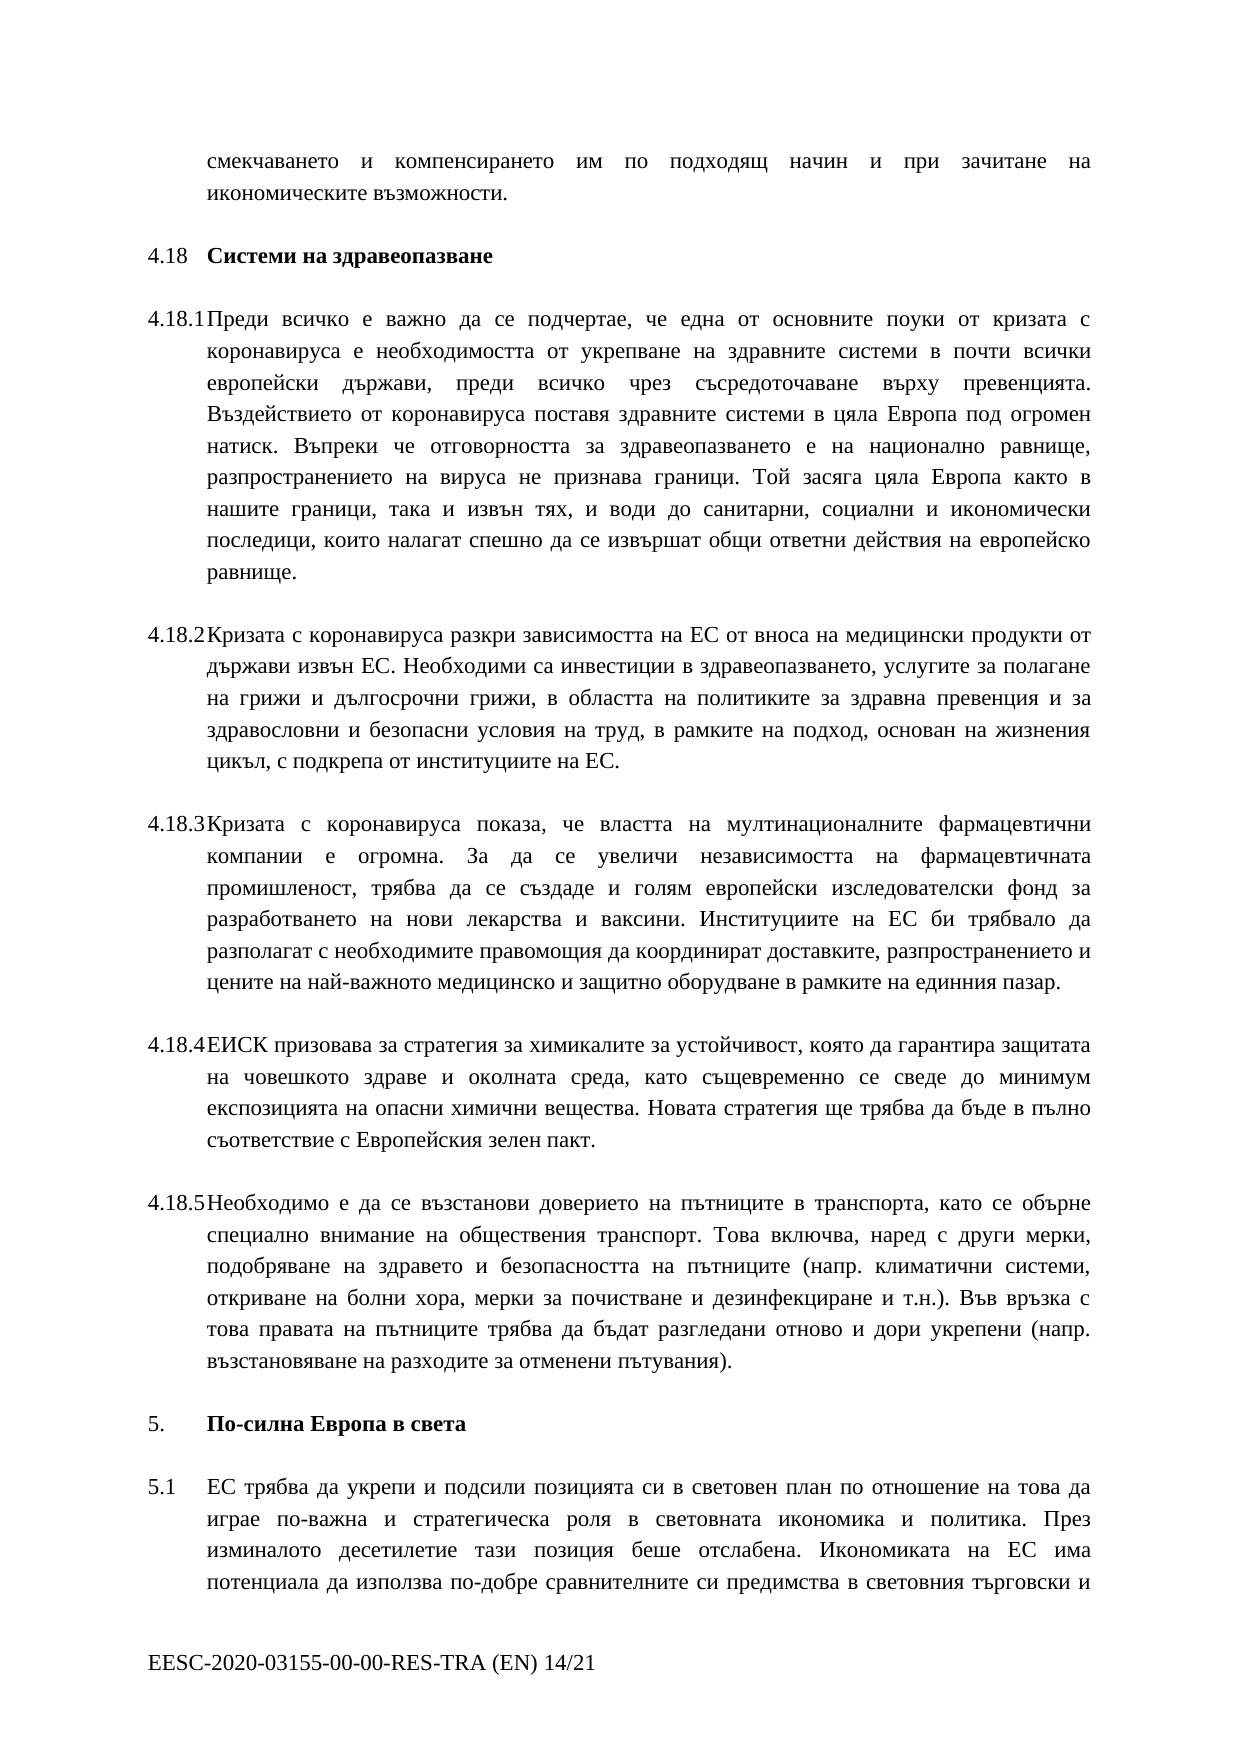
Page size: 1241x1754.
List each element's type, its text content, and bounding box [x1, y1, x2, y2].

subtitle Необходимо е да се възстанови доверието на пътниците в транспорта, като се обърне специално внимание на обществения транспорт. Това включва, наред с други мерки, подобряване на здравето и безопасността на пътниците (напр. климатични системи, откриване на болни хора, мерки за почистване и дезинфекциране и т.н.). Във връзка с това правата на пътниците трябва да бъдат разгледани отново и дори укрепени (напр. възстановяване на разходите за отменени пътувания). [148, 1189, 1093, 1373]
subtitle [148, 1473, 1093, 1594]
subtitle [148, 148, 1093, 206]
subtitle Системи на здравеопазване [148, 242, 1093, 269]
subtitle Кризата с коронавируса разкри зависимостта на ЕС от вноса на медицински продукти от държави извън ЕС. Необходими са инвестиции в здравеопазването, услугите за полагане на грижи и дългосрочни грижи, в областта на политиките за здравна превенция и за здравословни и безопасни условия на труд, в рамките на подход, основан на жизнения цикъл, с подкрепа от институциите на ЕС. [148, 621, 1093, 774]
subtitle Преди всичко е важно да се подчертае, че една от основните поуки от кризата с коронавируса е необходимостта от укрепване на здравните системи в почти всички европейски държави, преди всичко чрез съсредоточаване върху превенцията. Въздействието от коронавируса поставя здравните системи в цяла Европа под огромен натиск. Въпреки че отговорността за здравеопазването е на национално равнище, разпространението на вируса не признава граници. Той засяга цяла Европа както в нашите граници, така и извън тях, и води до санитарни, социални и икономически последици, които налагат спешно да се извършат общи ответни действия на европейско равнище. [148, 305, 1093, 584]
subtitle Кризата с коронавируса показа, че властта на мултинационалните фармацевтични компании е огромна. За да се увеличи независимостта на фармацевтичната промишленост, трябва да се създаде и голям европейски изследователски фонд за разработването на нови лекарства и ваксини. Институциите на ЕС би трябвало да разполагат с необходимите правомощия да координират доставките, разпространението и цените на най-важното медицинско и защитно оборудване в рамките на единния пазар. [148, 810, 1093, 994]
subtitle ЕИСК призовава за стратегия за химикалите за устойчивост, която да гарантира защитата на човешкото здраве и околната среда, като същевременно се сведе до минимум експозицията на опасни химични вещества. Новата стратегия ще трябва да бъде в пълно съответствие с Европейския зелен пакт. [148, 1031, 1093, 1152]
subtitle По-силна Европа в света [148, 1410, 1093, 1436]
